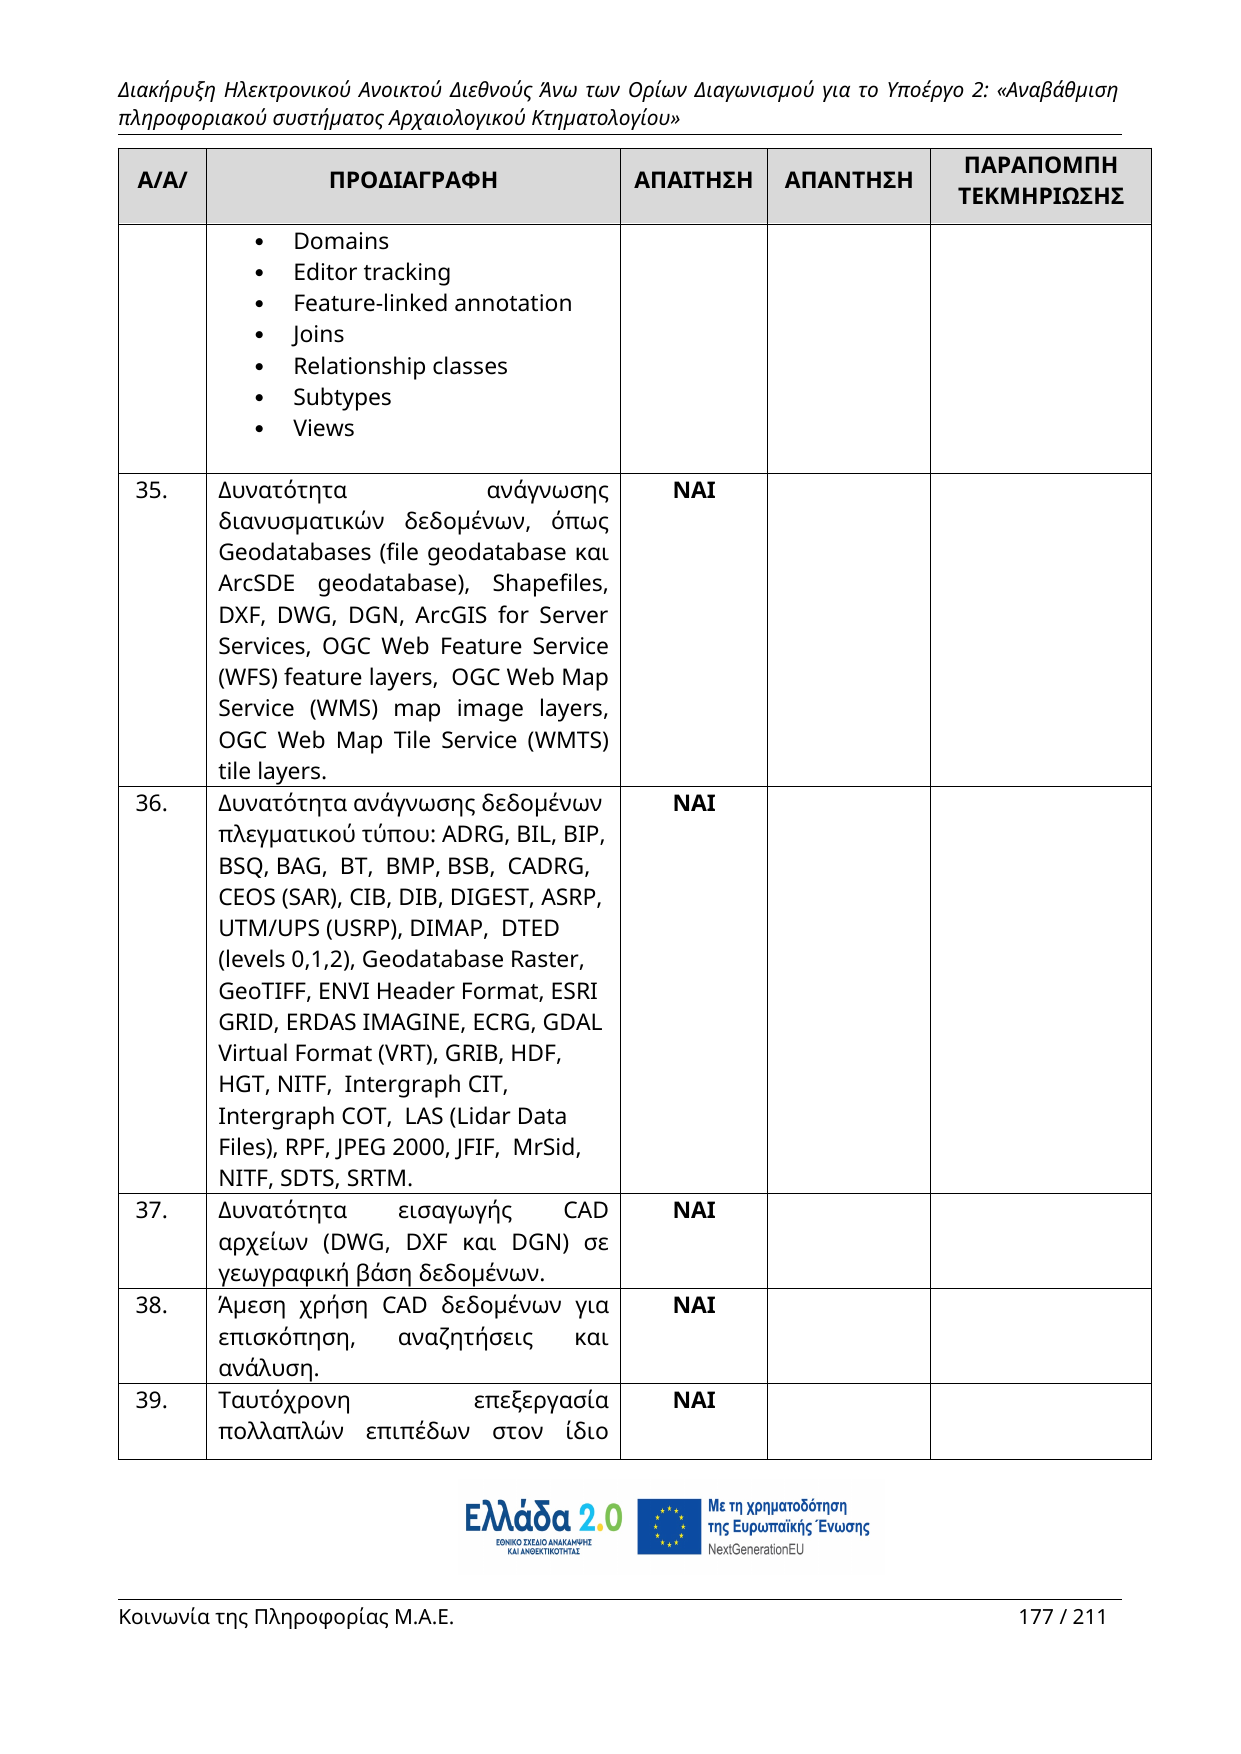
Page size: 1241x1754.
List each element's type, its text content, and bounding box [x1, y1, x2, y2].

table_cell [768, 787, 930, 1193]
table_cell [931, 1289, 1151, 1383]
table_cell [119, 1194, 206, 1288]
table_header A/A/ [119, 149, 206, 223]
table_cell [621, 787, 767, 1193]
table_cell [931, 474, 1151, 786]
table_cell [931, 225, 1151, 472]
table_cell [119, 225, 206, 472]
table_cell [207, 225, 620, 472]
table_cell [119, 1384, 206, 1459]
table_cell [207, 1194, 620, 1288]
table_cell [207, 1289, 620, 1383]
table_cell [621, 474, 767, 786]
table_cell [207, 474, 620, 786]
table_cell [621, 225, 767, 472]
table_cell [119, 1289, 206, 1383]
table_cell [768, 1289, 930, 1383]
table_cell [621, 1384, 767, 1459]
picture [457, 1479, 885, 1575]
table_header ΑΠΑΙΤΗΣΗ [621, 149, 767, 223]
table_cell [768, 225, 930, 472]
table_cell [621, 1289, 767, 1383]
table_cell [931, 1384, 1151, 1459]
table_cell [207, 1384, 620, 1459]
table_header ΑΠΑΝΤΗΣΗ [768, 149, 930, 223]
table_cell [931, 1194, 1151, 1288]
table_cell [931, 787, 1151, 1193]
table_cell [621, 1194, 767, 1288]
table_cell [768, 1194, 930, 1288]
table_header ΠΑΡΑΠΟΜΠΗ ΤΕΚΜΗΡΙΩΣΗΣ [931, 149, 1151, 223]
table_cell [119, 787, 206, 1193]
table_header ΠΡΟΔΙΑΓΡΑΦΗ [207, 149, 620, 223]
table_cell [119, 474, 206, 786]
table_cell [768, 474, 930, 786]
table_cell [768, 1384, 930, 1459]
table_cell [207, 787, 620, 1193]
